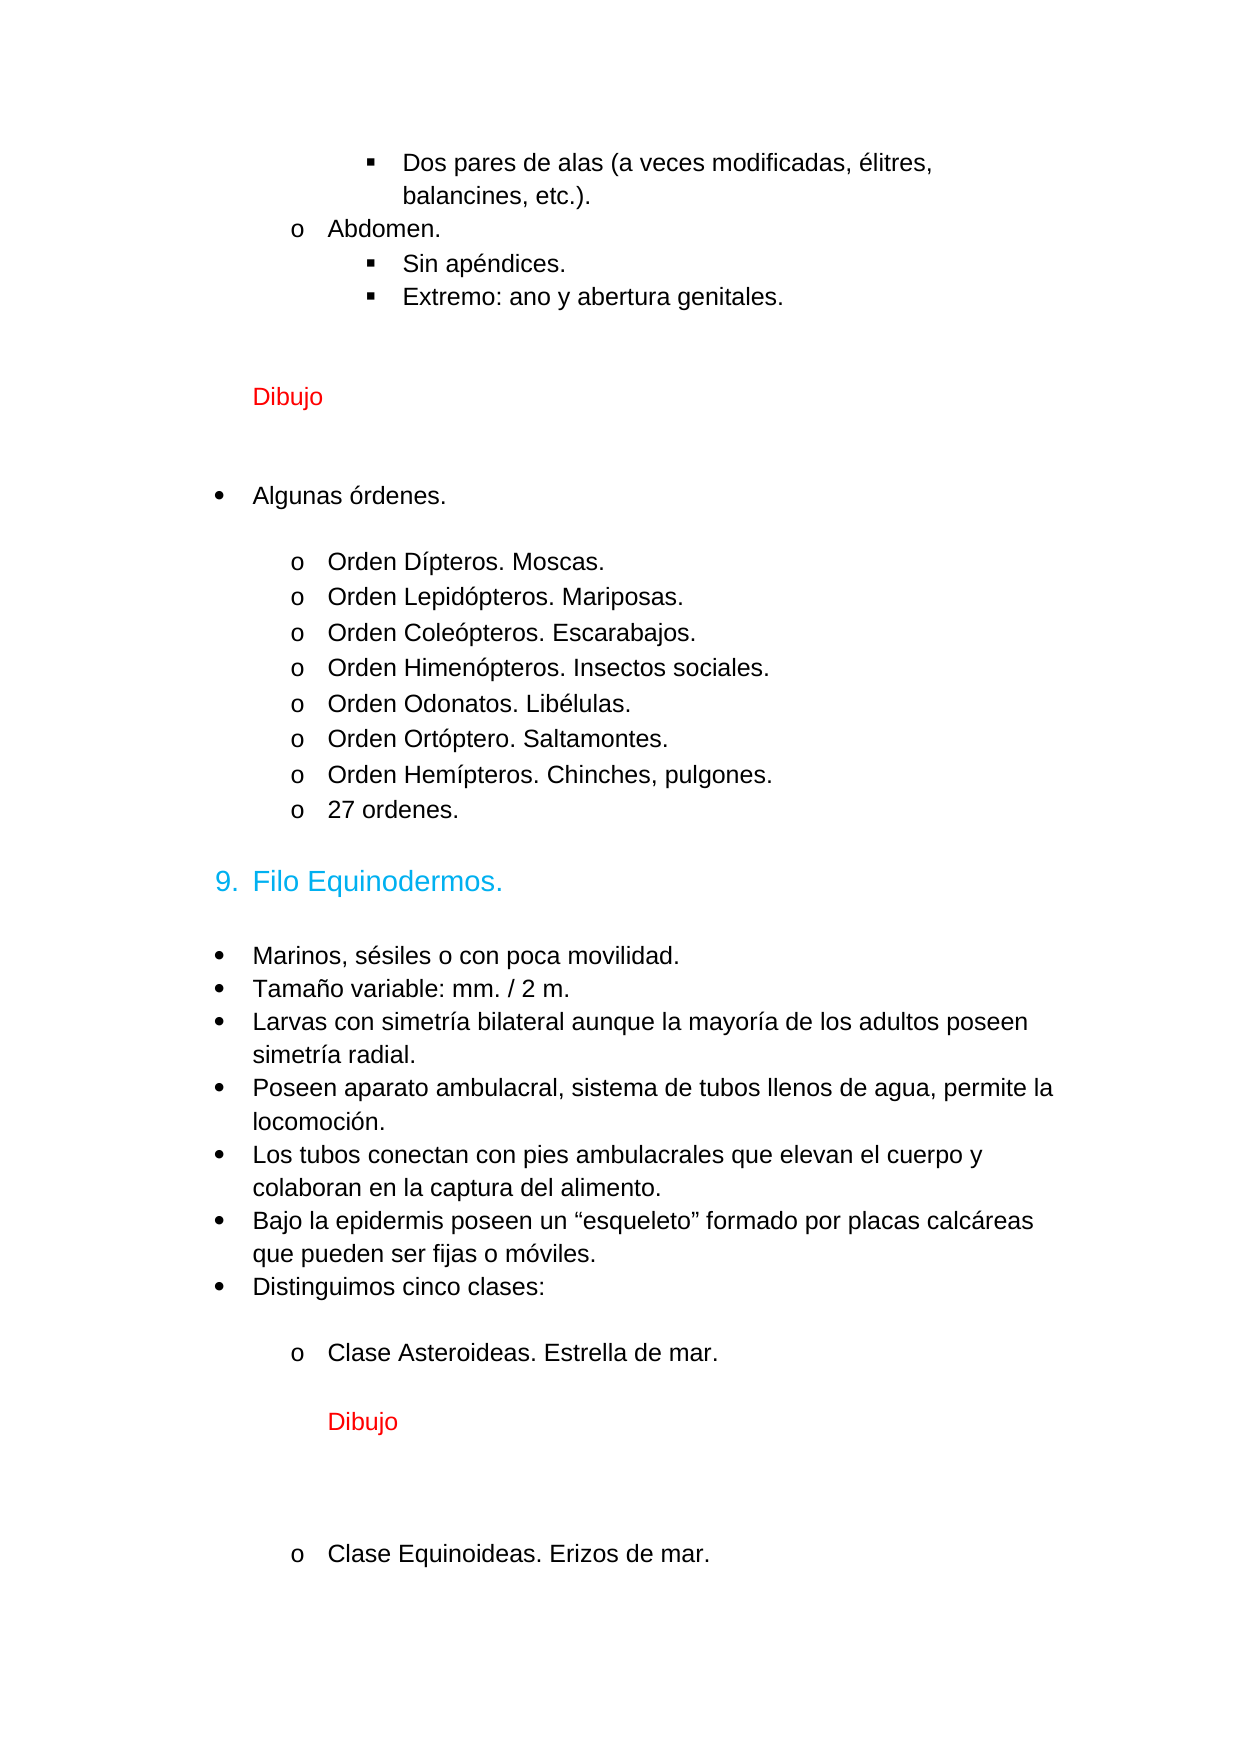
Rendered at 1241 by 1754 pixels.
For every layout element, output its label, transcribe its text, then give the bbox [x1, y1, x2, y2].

list Los tubos conectan con pies ambulacrales que elevan el cuerpo y colaboran en la captura del alimento. [215, 1139, 1063, 1201]
list Orden Odonatos. Libélulas. [290, 689, 1063, 720]
list Bajo la epidermis poseen un “esqueleto” formado por placas calcáreas que pueden ser fijas o móviles. [215, 1206, 1063, 1268]
list Dos pares de alas (a veces modificadas, élitres, balancines, etc.). [365, 148, 1063, 209]
list Distinguimos cinco clases: [215, 1272, 1063, 1301]
list Sin apéndices. [365, 249, 1063, 278]
list Orden Dípteros. Moscas. [290, 547, 1063, 578]
list Orden Ortóptero. Saltamontes. [290, 724, 1063, 755]
list Filo Equinodermos. [215, 864, 1063, 897]
list Tamaño variable: mm. / 2 m. [215, 974, 1063, 1003]
list Dibujo [327, 1407, 1063, 1435]
list Poseen aparato ambulacral, sistema de tubos llenos de agua, permite la locomoción. [215, 1073, 1063, 1135]
list Orden Coleópteros. Escarabajos. [290, 618, 1063, 649]
list Dibujo [252, 382, 1063, 410]
list Marinos, sésiles o con poca movilidad. [215, 941, 1063, 970]
list Extremo: ano y abertura genitales. [365, 282, 1063, 311]
list Orden Hemípteros. Chinches, pulgones. [290, 760, 1063, 791]
list Larvas con simetría bilateral aunque la mayoría de los adultos poseen simetría radial. [215, 1007, 1063, 1069]
list Algunas órdenes. [215, 481, 1063, 509]
list 27 ordenes. [290, 795, 1063, 826]
list Orden Himenópteros. Insectos sociales. [290, 653, 1063, 684]
list Abdomen. [290, 214, 1063, 245]
list Clase Asteroideas. Estrella de mar. [290, 1338, 1063, 1369]
list Clase Equinoideas. Erizos de mar. [290, 1539, 1063, 1569]
list Orden Lepidópteros. Mariposas. [290, 582, 1063, 613]
